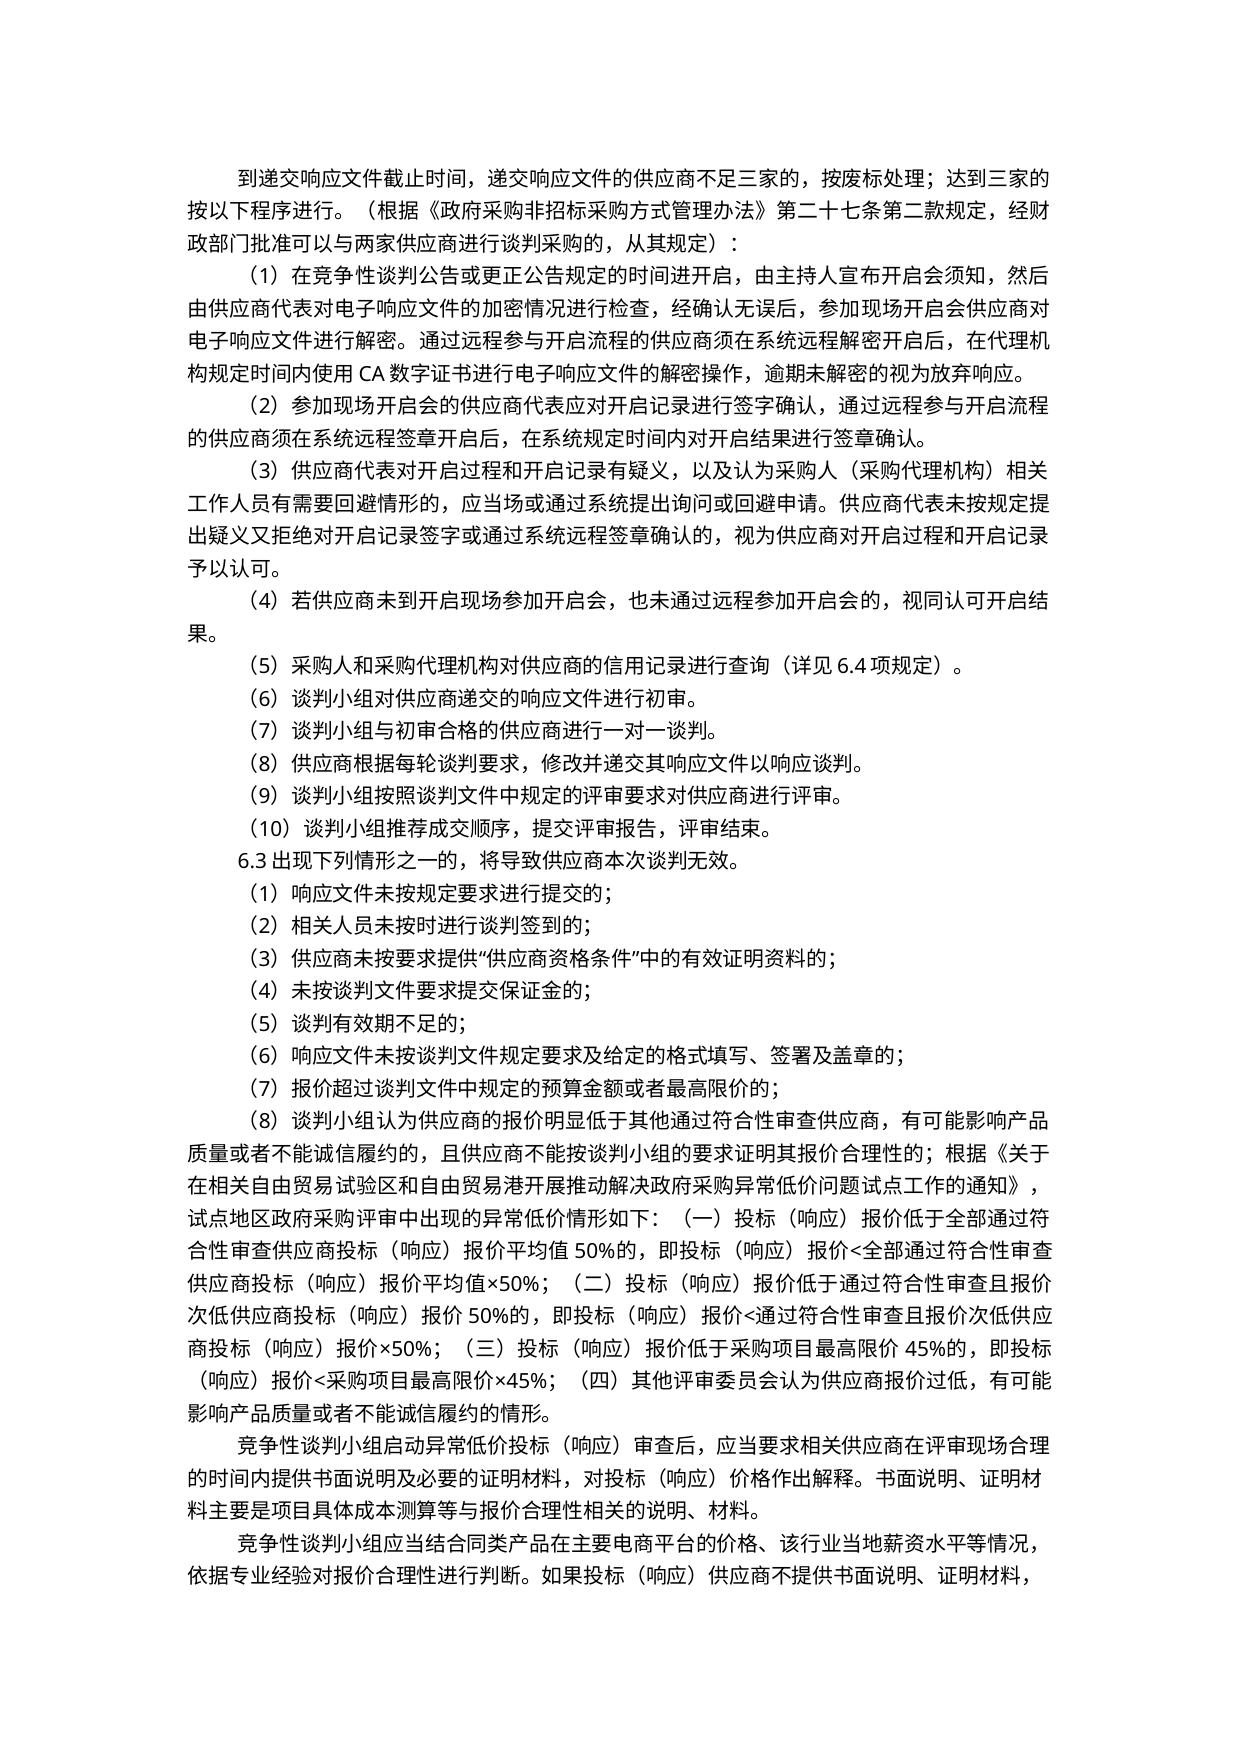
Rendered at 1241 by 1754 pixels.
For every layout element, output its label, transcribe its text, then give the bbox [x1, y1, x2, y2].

text （8）供应商根据每轮谈判要求，修改并递交其响应文件以响应谈判。 [187, 747, 1053, 779]
text （4）若供应商未到开启现场参加开启会，也未通过远程参加开启会的，视同认可开启结果。 [187, 584, 1053, 649]
text （7）谈判小组与初审合格的供应商进行一对一谈判。 [187, 714, 1053, 747]
text （7）报价超过谈判文件中规定的预算金额或者最高限价的； [187, 1072, 1053, 1104]
text （3）供应商代表对开启过程和开启记录有疑义，以及认为采购人（采购代理机构）相关工作人员有需要回避情形的，应当场或通过系统提出询问或回避申请。供应商代表未按规定提出疑义又拒绝对开启记录签字或通过系统远程签章确认的，视为供应商对开启过程和开启记录予以认可。 [187, 454, 1053, 584]
text （9）谈判小组按照谈判文件中规定的评审要求对供应商进行评审。 [187, 779, 1053, 812]
text （1）在竞争性谈判公告或更正公告规定的时间进开启，由主持人宣布开启会须知，然后由供应商代表对电子响应文件的加密情况进行检查，经确认无误后，参加现场开启会供应商对电子响应文件进行解密。通过远程参与开启流程的供应商须在系统远程解密开启后，在代理机构规定时间内使用CA数字证书进行电子响应文件的解密操作，逾期未解密的视为放弃响应。 [187, 259, 1053, 389]
text （2）相关人员未按时进行谈判签到的； [187, 909, 1053, 942]
text （5）谈判有效期不足的； [187, 1007, 1053, 1039]
text 到递交响应文件截止时间，递交响应文件的供应商不足三家的，按废标处理；达到三家的按以下程序进行。（根据《政府采购非招标采购方式管理办法》第二十七条第二款规定，经财政部门批准可以与两家供应商进行谈判采购的，从其规定）： [187, 162, 1053, 259]
text （4）未按谈判文件要求提交保证金的； [187, 974, 1053, 1007]
text （2）参加现场开启会的供应商代表应对开启记录进行签字确认，通过远程参与开启流程的供应商须在系统远程签章开启后，在系统规定时间内对开启结果进行签章确认。 [187, 389, 1053, 454]
text 6.3出现下列情形之一的，将导致供应商本次谈判无效。 [187, 844, 1053, 877]
text （10）谈判小组推荐成交顺序，提交评审报告，评审结束。 [187, 812, 1053, 844]
text （6）响应文件未按谈判文件规定要求及给定的格式填写、签署及盖章的； [187, 1039, 1053, 1072]
text （1）响应文件未按规定要求进行提交的； [187, 877, 1053, 909]
text （5）采购人和采购代理机构对供应商的信用记录进行查询（详见6.4项规定）。 [187, 649, 1053, 682]
text （6）谈判小组对供应商递交的响应文件进行初审。 [187, 682, 1053, 714]
text （8）谈判小组认为供应商的报价明显低于其他通过符合性审查供应商，有可能影响产品质量或者不能诚信履约的，且供应商不能按谈判小组的要求证明其报价合理性的；根据《关于在相关自由贸易试验区和自由贸易港开展推动解决政府采购异常低价问题试点工作的通知》，试点地区政府采购评审中出现的异常低价情形如下：（一）投标（响应）报价低于全部通过符合性审查供应商投标（响应）报价平均值50%的，即投标（响应）报价<全部通过符合性审查供应商投标（响应）报价平均值×50%；（二）投标（响应）报价低于通过符合性审查且报价次低供应商投标（响应）报价50%的，即投标（响应）报价<通过符合性审查且报价次低供应商投标（响应）报价×50%；（三）投标（响应）报价低于采购项目最高限价45%的，即投标（响应）报价<采购项目最高限价×45%；（四）其他评审委员会认为供应商报价过低，有可能影响产品质量或者不能诚信履约的情形。 [187, 1104, 1053, 1429]
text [187, 1527, 1053, 1592]
text （3）供应商未按要求提供“供应商资格条件”中的有效证明资料的； [187, 942, 1053, 974]
text 竞争性谈判小组启动异常低价投标（响应）审查后，应当要求相关供应商在评审现场合理的时间内提供书面说明及必要的证明材料，对投标（响应）价格作出解释。书面说明、证明材料主要是项目具体成本测算等与报价合理性相关的说明、材料。 [187, 1429, 1053, 1527]
